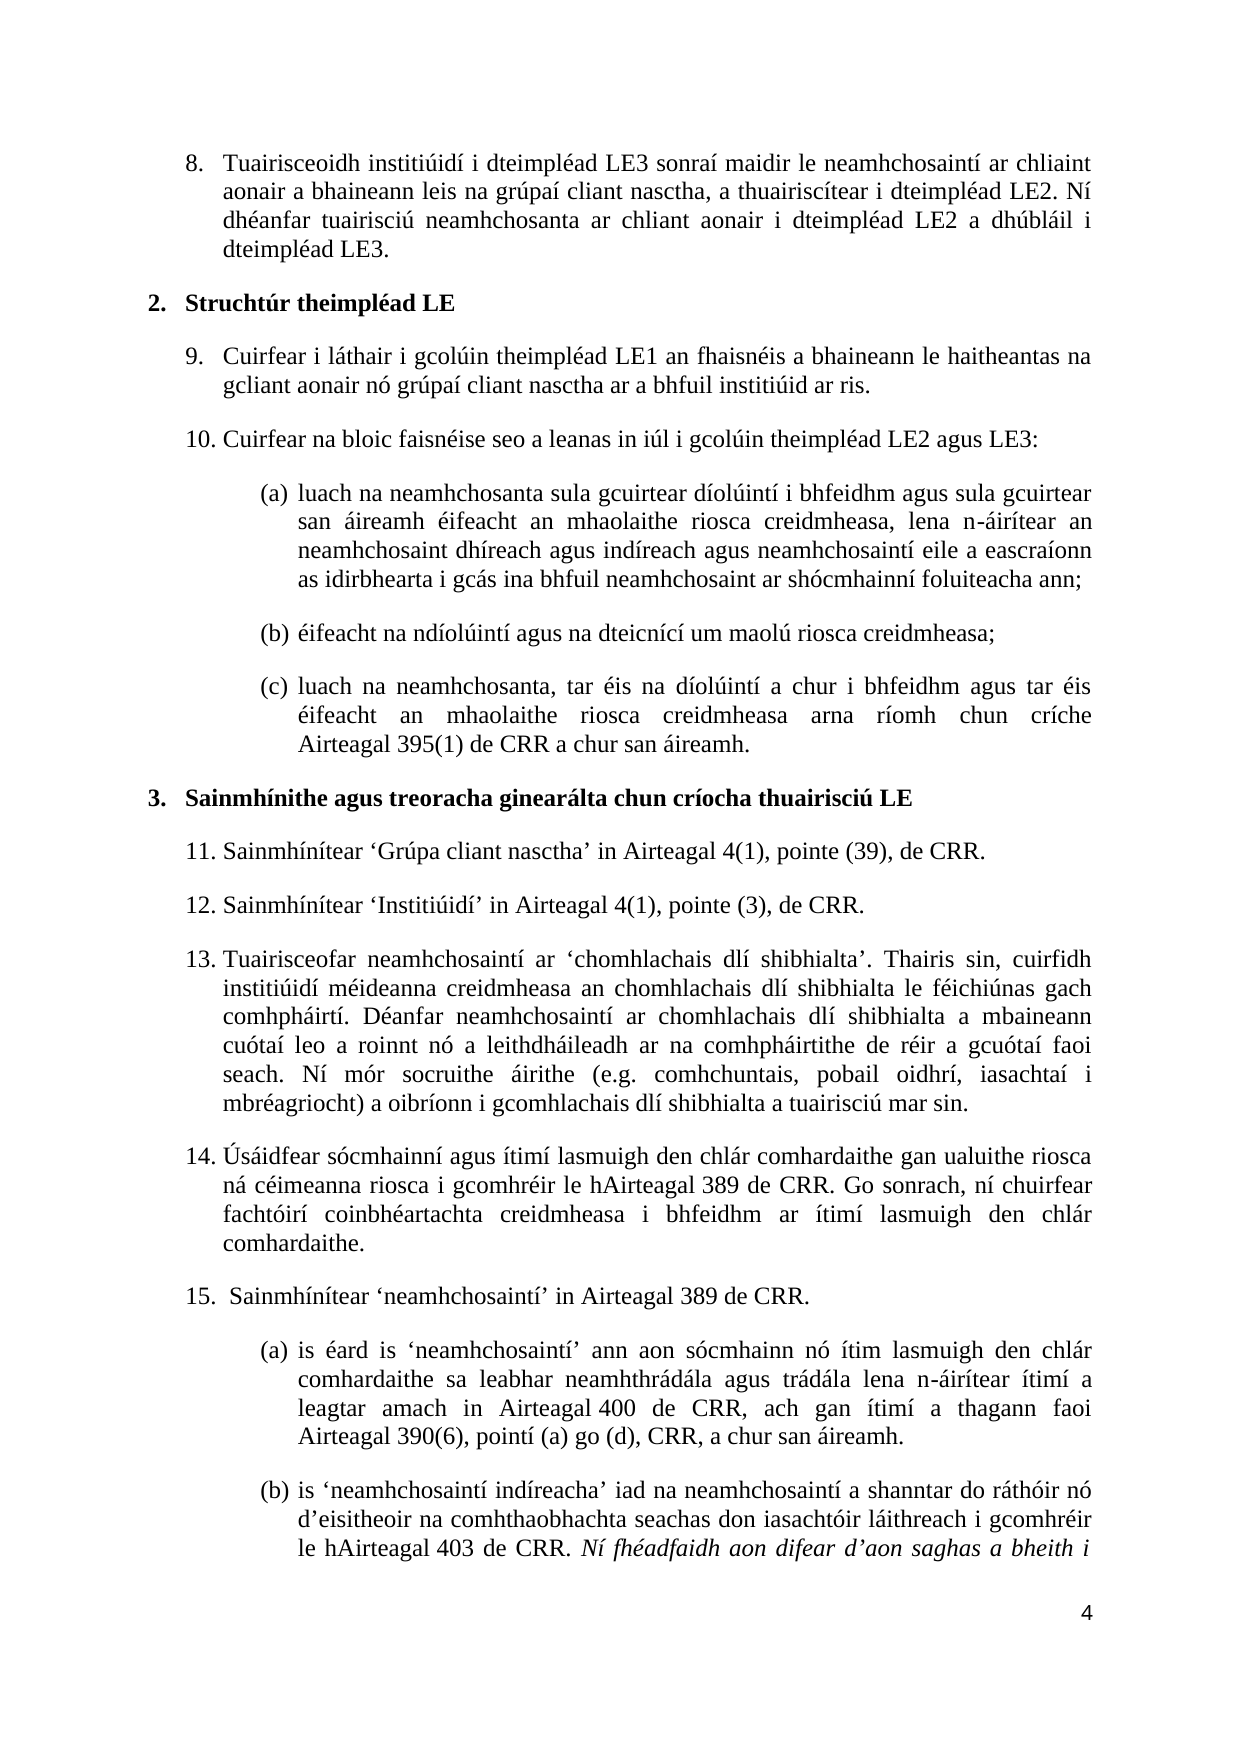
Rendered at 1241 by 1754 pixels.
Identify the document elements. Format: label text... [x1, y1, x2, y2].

text Úsáidfear sócmhainní agus ítimí lasmuigh den chlár comhardaithe gan ualuithe riosca ná céimeanna riosca i gcomhréir le hAirteagal 389 de CRR. Go sonrach, ní chuirfear fachtóirí coinbhéartachta creidmheasa i bhfeidhm ar ítimí lasmuigh den chlár comhardaithe. [185, 1141, 1093, 1256]
text Tuairisceoidh institiúidí i dteimpléad LE3 sonraí maidir le neamhchosaintí ar chliaint aonair a bhaineann leis na grúpaí cliant nasctha, a thuairiscítear i dteimpléad LE2. Ní dhéanfar tuairisciú neamhchosanta ar chliant aonair i dteimpléad LE2 a dhúbláil i dteimpléad LE3. [185, 148, 1093, 263]
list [260, 1475, 1093, 1561]
list luach na neamhchosanta, tar éis na díolúintí a chur i bhfeidhm agus tar éis éifeacht an mhaolaithe riosca creidmheasa arna ríomh chun críche Airteagal 395(1) de CRR a chur san áireamh. [260, 671, 1093, 758]
list luach na neamhchosanta sula gcuirtear díolúintí i bhfeidhm agus sula gcuirtear san áireamh éifeacht an mhaolaithe riosca creidmheasa, lena n-áirítear an neamhchosaint dhíreach agus indíreach agus neamhchosaintí eile a eascraíonn as idirbhearta i gcás ina bhfuil neamhchosaint ar shócmhainní foluiteacha ann; [260, 478, 1093, 593]
text Cuirfear na bloic faisnéise seo a leanas in iúl i gcolúin theimpléad LE2 agus LE3: [185, 424, 1093, 453]
list Sainmhínithe agus treoracha ginearálta chun críocha thuairisciú LE [148, 783, 1093, 811]
list Struchtúr theimpléad LE [148, 288, 1093, 316]
text Sainmhínítear ‘Grúpa cliant nasctha’ in Airteagal 4(1), pointe (39), de CRR. [185, 836, 1093, 865]
text Cuirfear i láthair i gcolúin theimpléad LE1 an fhaisnéis a bhaineann le haitheantas na gcliant aonair nó grúpaí cliant nasctha ar a bhfuil institiúid ar ris. [185, 341, 1093, 399]
text Sainmhínítear ‘neamhchosaintí’ in Airteagal 389 de CRR. [185, 1281, 1093, 1310]
text Sainmhínítear ‘Institiúidí’ in Airteagal 4(1), pointe (3), de CRR. [185, 890, 1093, 919]
text Tuairisceofar neamhchosaintí ar ‘chomhlachais dlí shibhialta’. Thairis sin, cuirfidh institiúidí méideanna creidmheasa an chomhlachais dlí shibhialta le féichiúnas gach comhpháirtí. Déanfar neamhchosaintí ar chomhlachais dlí shibhialta a mbaineann cuótaí leo a roinnt nó a leithdháileadh ar na comhpháirtithe de réir a gcuótaí faoi seach. Ní mór socruithe áirithe (e.g. comhchuntais, pobail oidhrí, iasachtaí i mbréagriocht) a oibríonn i gcomhlachais dlí shibhialta a tuairisciú mar sin. [185, 944, 1093, 1116]
list éifeacht na ndíolúintí agus na dteicnící um maolú riosca creidmheasa; [260, 618, 1093, 646]
list is éard is ‘neamhchosaintí’ ann aon sócmhainn nó ítim lasmuigh den chlár comhardaithe sa leabhar neamhthrádála agus trádála lena n-áirítear ítimí a leagtar amach in Airteagal 400 de CRR, ach gan ítimí a thagann faoi Airteagal 390(6), pointí (a) go (d), CRR, a chur san áireamh. [260, 1335, 1093, 1450]
